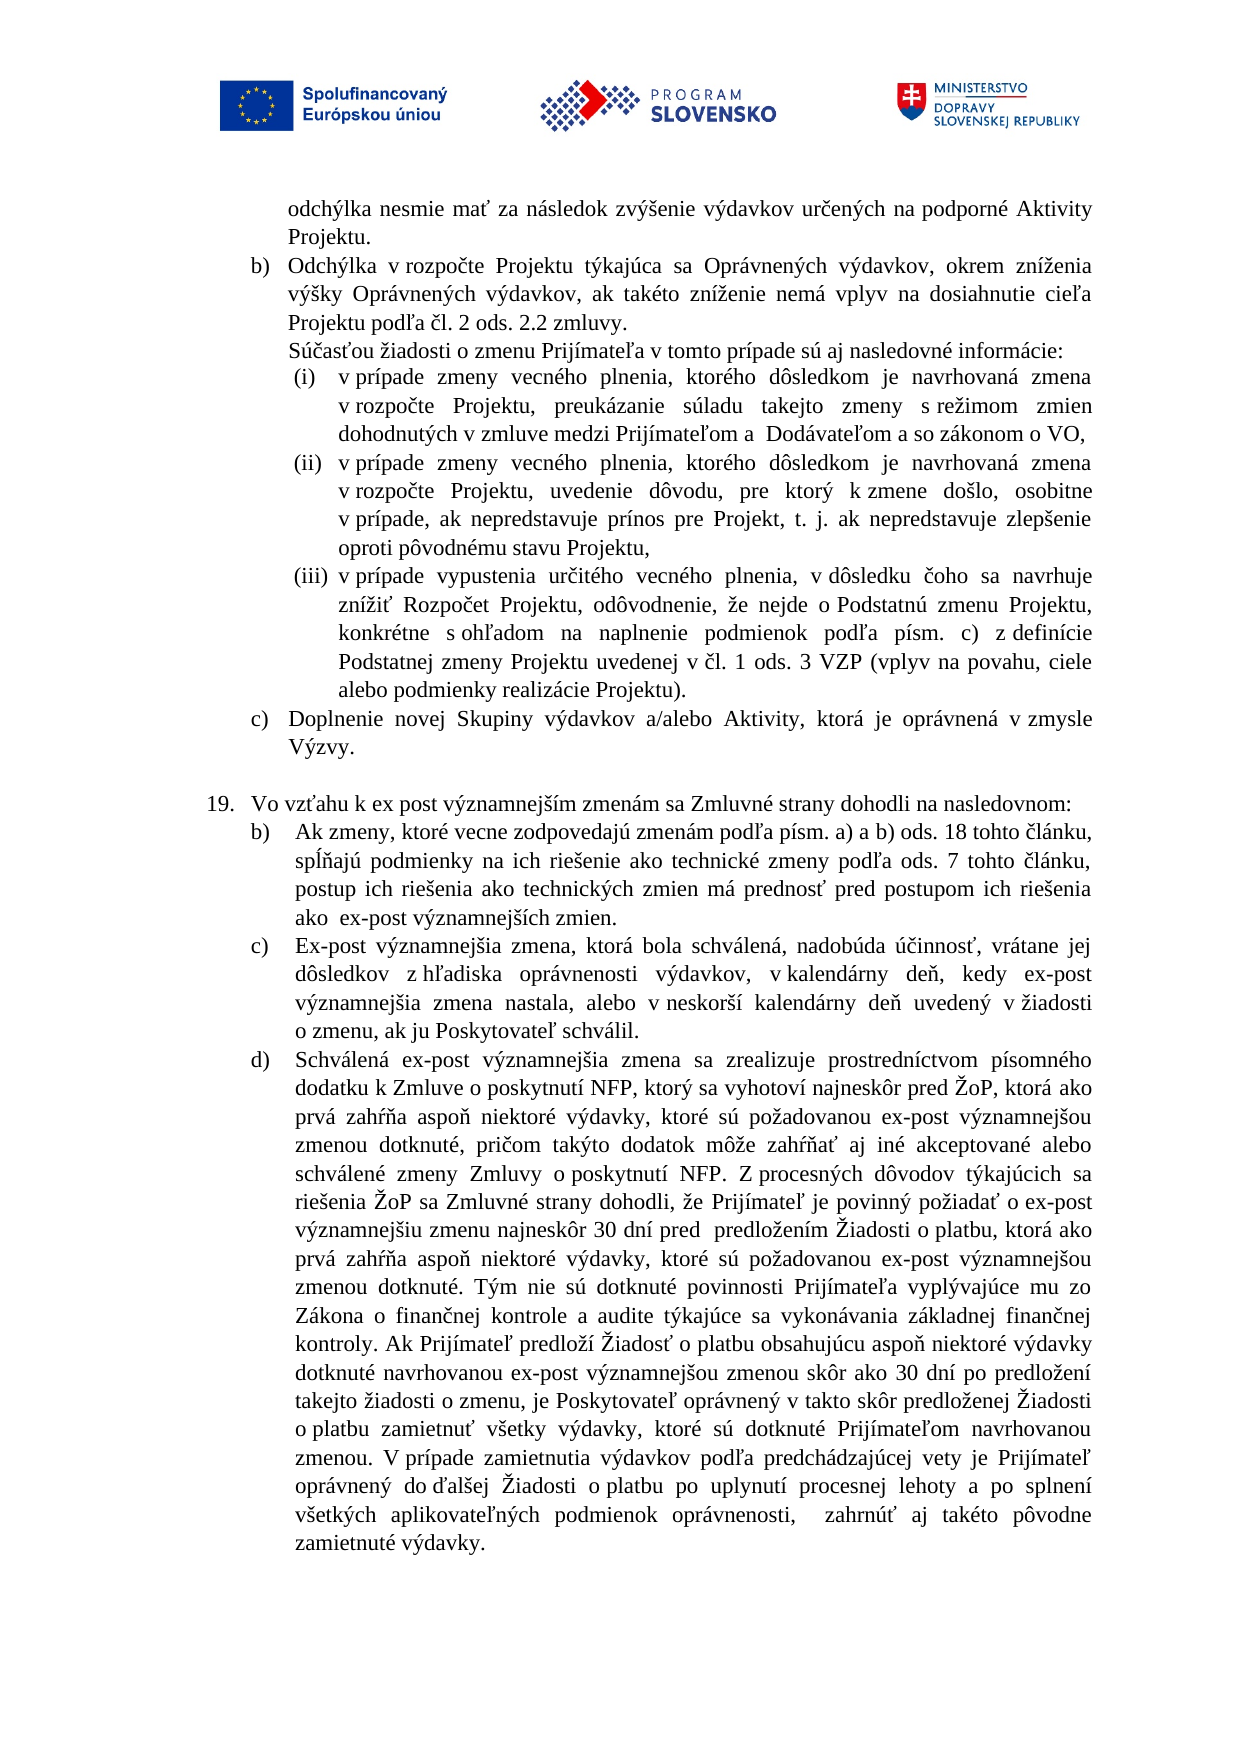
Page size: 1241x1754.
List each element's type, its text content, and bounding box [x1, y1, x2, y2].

list v prípade zmeny vecného plnenia, ktorého dôsledkom je navrhovaná zmena v rozpočte Projektu, preukázanie súladu takejto zmeny s režimom zmien dohodnutých v zmluve medzi Prijímateľom a Dodávateľom a so zákonom o VO, [294, 363, 1092, 447]
list v prípade zmeny vecného plnenia, ktorého dôsledkom je navrhovaná zmena v rozpočte Projektu, uvedenie dôvodu, pre ktorý k zmene došlo, osobitne v prípade, ak nepredstavuje prínos pre Projekt, t. j. ak nepredstavuje zlepšenie oproti pôvodnému stavu Projektu, [294, 449, 1092, 560]
picture [206, 73, 1093, 138]
list v prípade vypustenia určitého vecného plnenia, v dôsledku čoho sa navrhuje znížiť Rozpočet Projektu, odôvodnenie, že nejde o Podstatnú zmenu Projektu, konkrétne s ohľadom na naplnenie podmienok podľa písm. c) z definície Podstatnej zmeny Projektu uvedenej v čl. 1 ods. 3 VZP (vplyv na povahu, ciele alebo podmienky realizácie Projektu). [294, 562, 1092, 702]
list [251, 195, 1092, 249]
list Schválená ex-post významnejšia zmena sa zrealizuje prostredníctvom písomného dodatku k Zmluve o poskytnutí NFP, ktorý sa vyhotoví najneskôr pred ŽoP, ktorá ako prvá zahŕňa aspoň niektoré výdavky, ktoré sú požadovanou ex-post významnejšou zmenou dotknuté, pričom takýto dodatok môže zahŕňať aj iné akceptované alebo schválené zmeny Zmluvy o poskytnutí NFP. Z procesných dôvodov týkajúcich sa riešenia ŽoP sa Zmluvné strany dohodli, že Prijímateľ je povinný požiadať o ex-post významnejšiu zmenu najneskôr 30 dní pred predložením Žiadosti o platbu, ktorá ako prvá zahŕňa aspoň niektoré výdavky, ktoré sú požadovanou ex-post významnejšou zmenou dotknuté. Tým nie sú dotknuté povinnosti Prijímateľa vyplývajúce mu zo Zákona o finančnej kontrole a audite týkajúce sa vykonávania základnej finančnej kontroly. Ak Prijímateľ predloží Žiadosť o platbu obsahujúcu aspoň niektoré výdavky dotknuté navrhovanou ex-post významnejšou zmenou skôr ako 30 dní po predložení takejto žiadosti o zmenu, je Poskytovateľ oprávnený v takto skôr predloženej Žiadosti o platbu zamietnuť všetky výdavky, ktoré sú dotknuté Prijímateľom navrhovanou zmenou. V prípade zamietnutia výdavkov podľa predchádzajúcej vety je Prijímateľ oprávnený do ďalšej Žiadosti o platbu po uplynutí procesnej lehoty a po splnení všetkých aplikovateľných podmienok oprávnenosti, zahrnúť aj takéto pôvodne zamietnuté výdavky. [251, 1046, 1092, 1556]
list Vo vzťahu k ex post významnejším zmenám sa Zmluvné strany dohodli na nasledovnom: [206, 790, 1092, 816]
list Ex-post významnejšia zmena, ktorá bola schválená, nadobúda účinnosť, vrátane jej dôsledkov z hľadiska oprávnenosti výdavkov, v kalendárny deň, kedy ex-post významnejšia zmena nastala, alebo v neskorší kalendárny deň uvedený v žiadosti o zmenu, ak ju Poskytovateľ schválil. [251, 932, 1092, 1044]
list Odchýlka v rozpočte Projektu týkajúca sa Oprávnených výdavkov, okrem zníženia výšky Oprávnených výdavkov, ak takéto zníženie nemá vplyv na dosiahnutie cieľa Projektu podľa čl. 2 ods. 2.2 zmluvy. [251, 252, 1092, 335]
list Doplnenie novej Skupiny výdavkov a/alebo Aktivity, ktorá je oprávnená v zmysle Výzvy. [251, 704, 1092, 759]
list Súčasťou žiadosti o zmenu Prijímateľa v tomto prípade sú aj nasledovné informácie: [288, 337, 1092, 363]
list Ak zmeny, ktoré vecne zodpovedajú zmenám podľa písm. a) a b) ods. 18 tohto článku, spĺňajú podmienky na ich riešenie ako technické zmeny podľa ods. 7 tohto článku, postup ich riešenia ako technických zmien má prednosť pred postupom ich riešenia ako ex-post významnejších zmien. [251, 818, 1092, 930]
